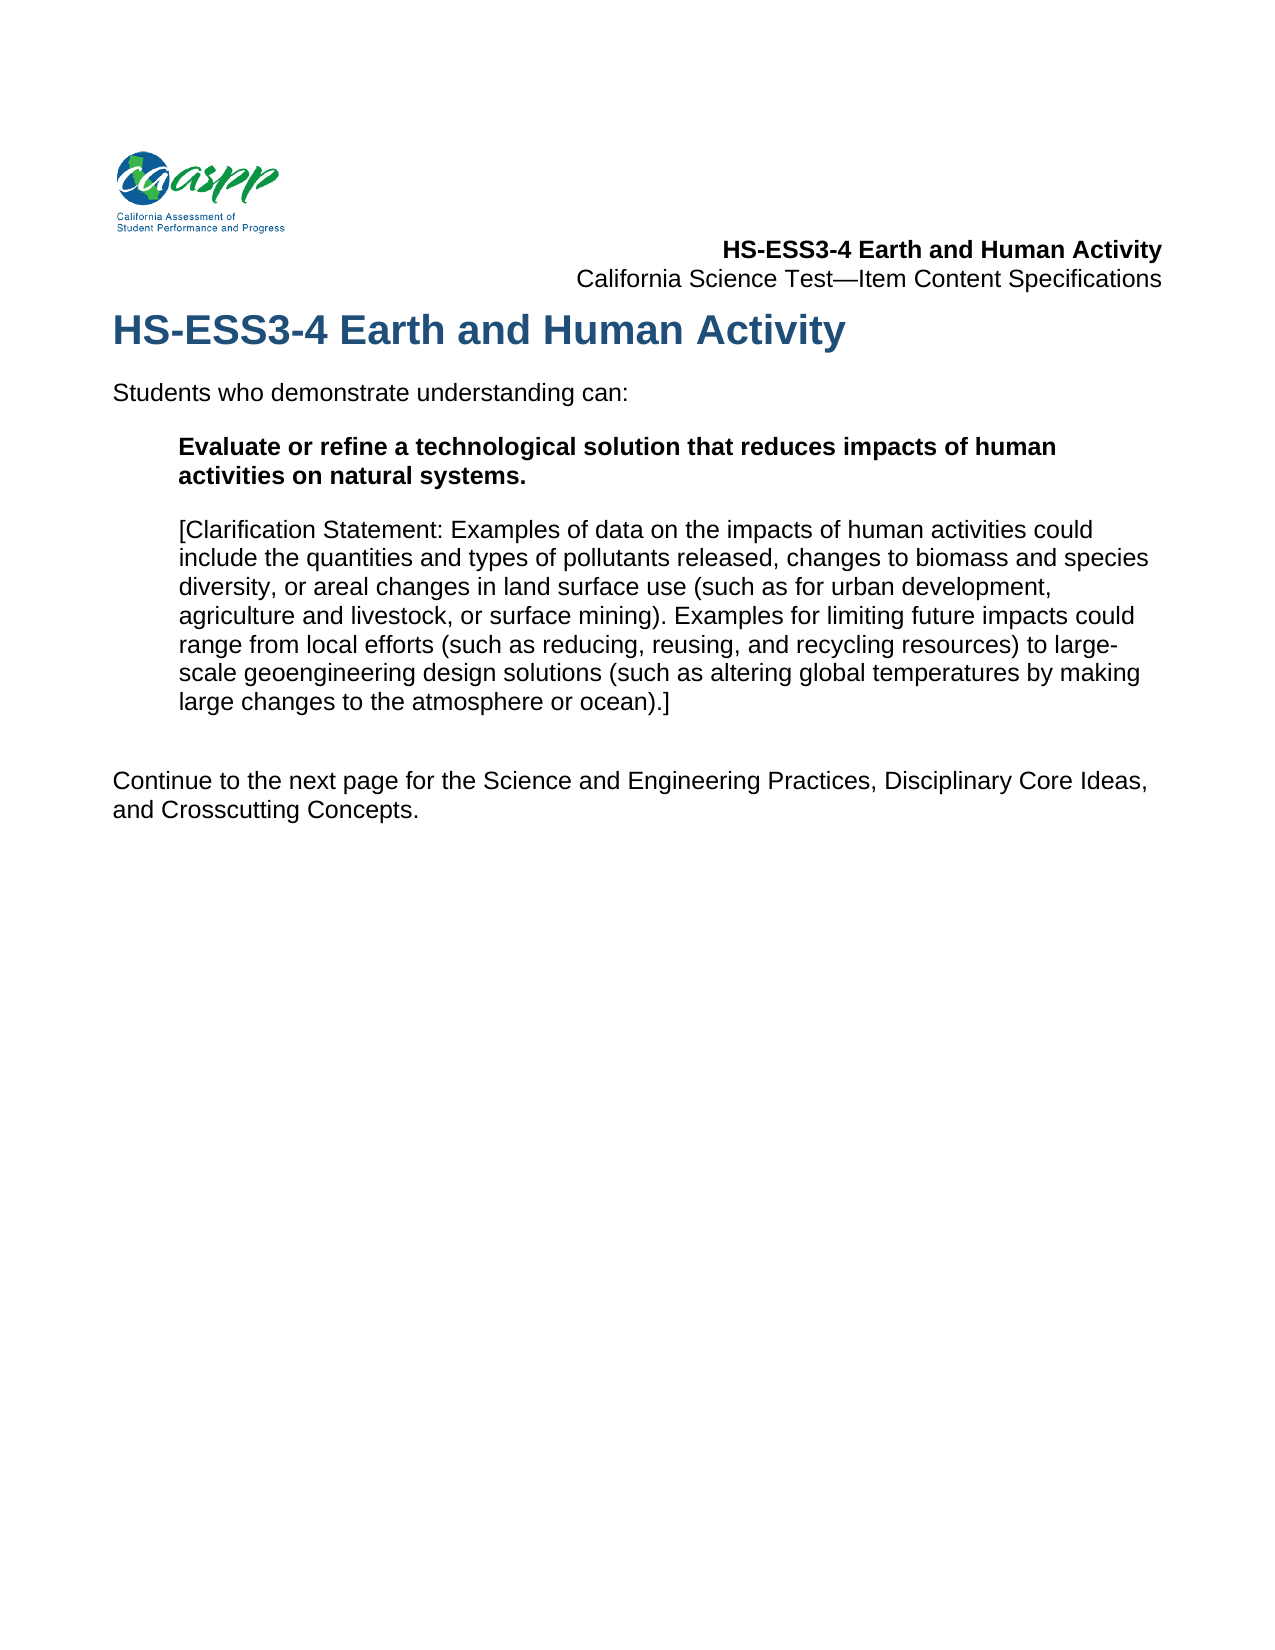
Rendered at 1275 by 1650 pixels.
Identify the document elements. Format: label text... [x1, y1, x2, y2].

text HS-ESS3-4 Earth and Human Activity [112, 236, 1162, 264]
text California Science Test—Item Content Specifications [112, 264, 1162, 293]
text [Clarification Statement: Examples of data on the impacts of human activities could include the quantities and types of pollutants released, changes to biomass and species diversity, or areal changes in land surface use (such as for urban development, agriculture and livestock, or surface mining). Examples for limiting future impacts could range from local efforts (such as reducing, reusing, and recycling resources) to large-scale geoengineering design solutions (such as altering global temperatures by making large changes to the atmosphere or ocean).] [178, 515, 1162, 716]
text HS-ESS3-4 Earth and Human Activity [112, 306, 1162, 353]
text Continue to the next page for the Science and Engineering Practices, Disciplinary Core Ideas, and Crosscutting Concepts. [112, 766, 1162, 823]
picture [112, 150, 287, 236]
text Evaluate or refine a technological solution that reduces impacts of human activities on natural systems. [178, 432, 1162, 490]
text Students who demonstrate understanding can: [112, 378, 1162, 407]
